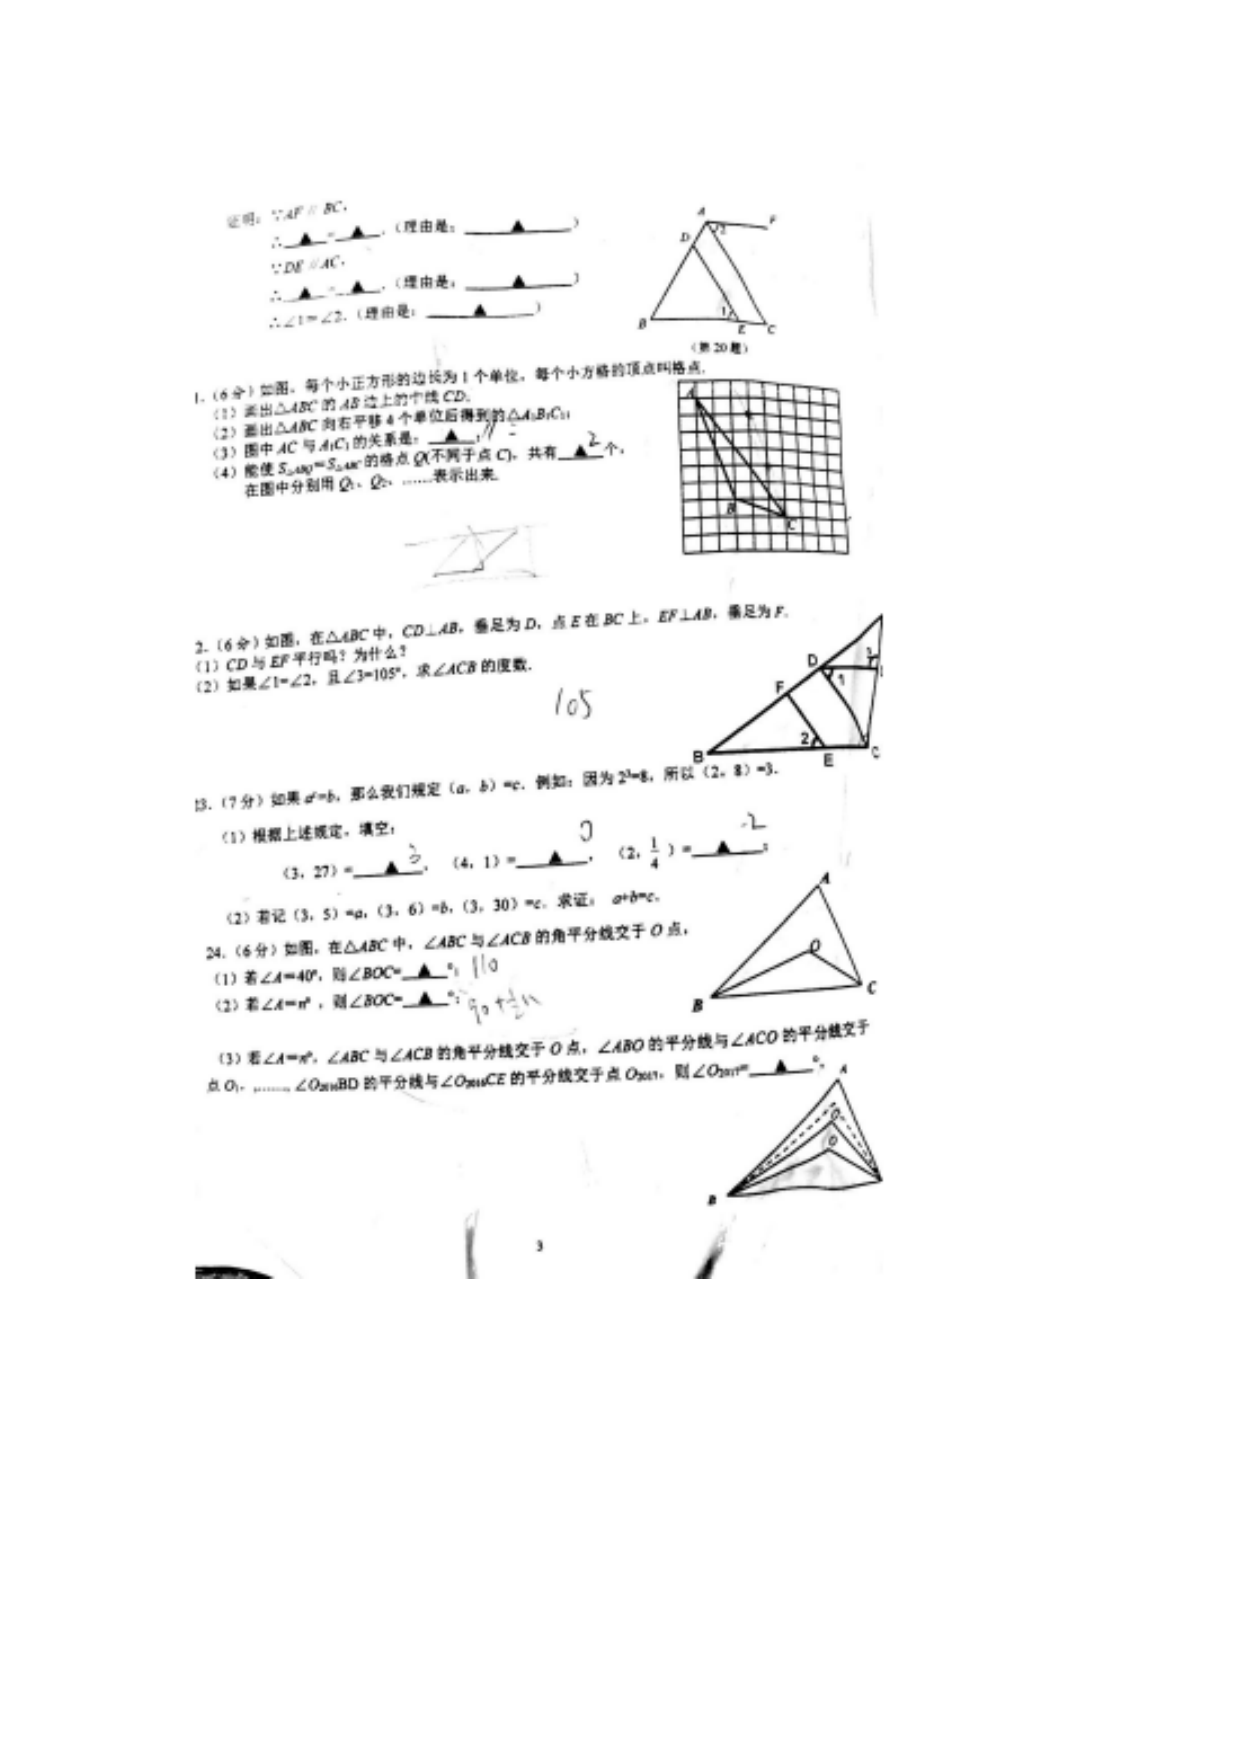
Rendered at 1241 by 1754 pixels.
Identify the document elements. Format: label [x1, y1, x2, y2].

picture [187, 162, 960, 1279]
